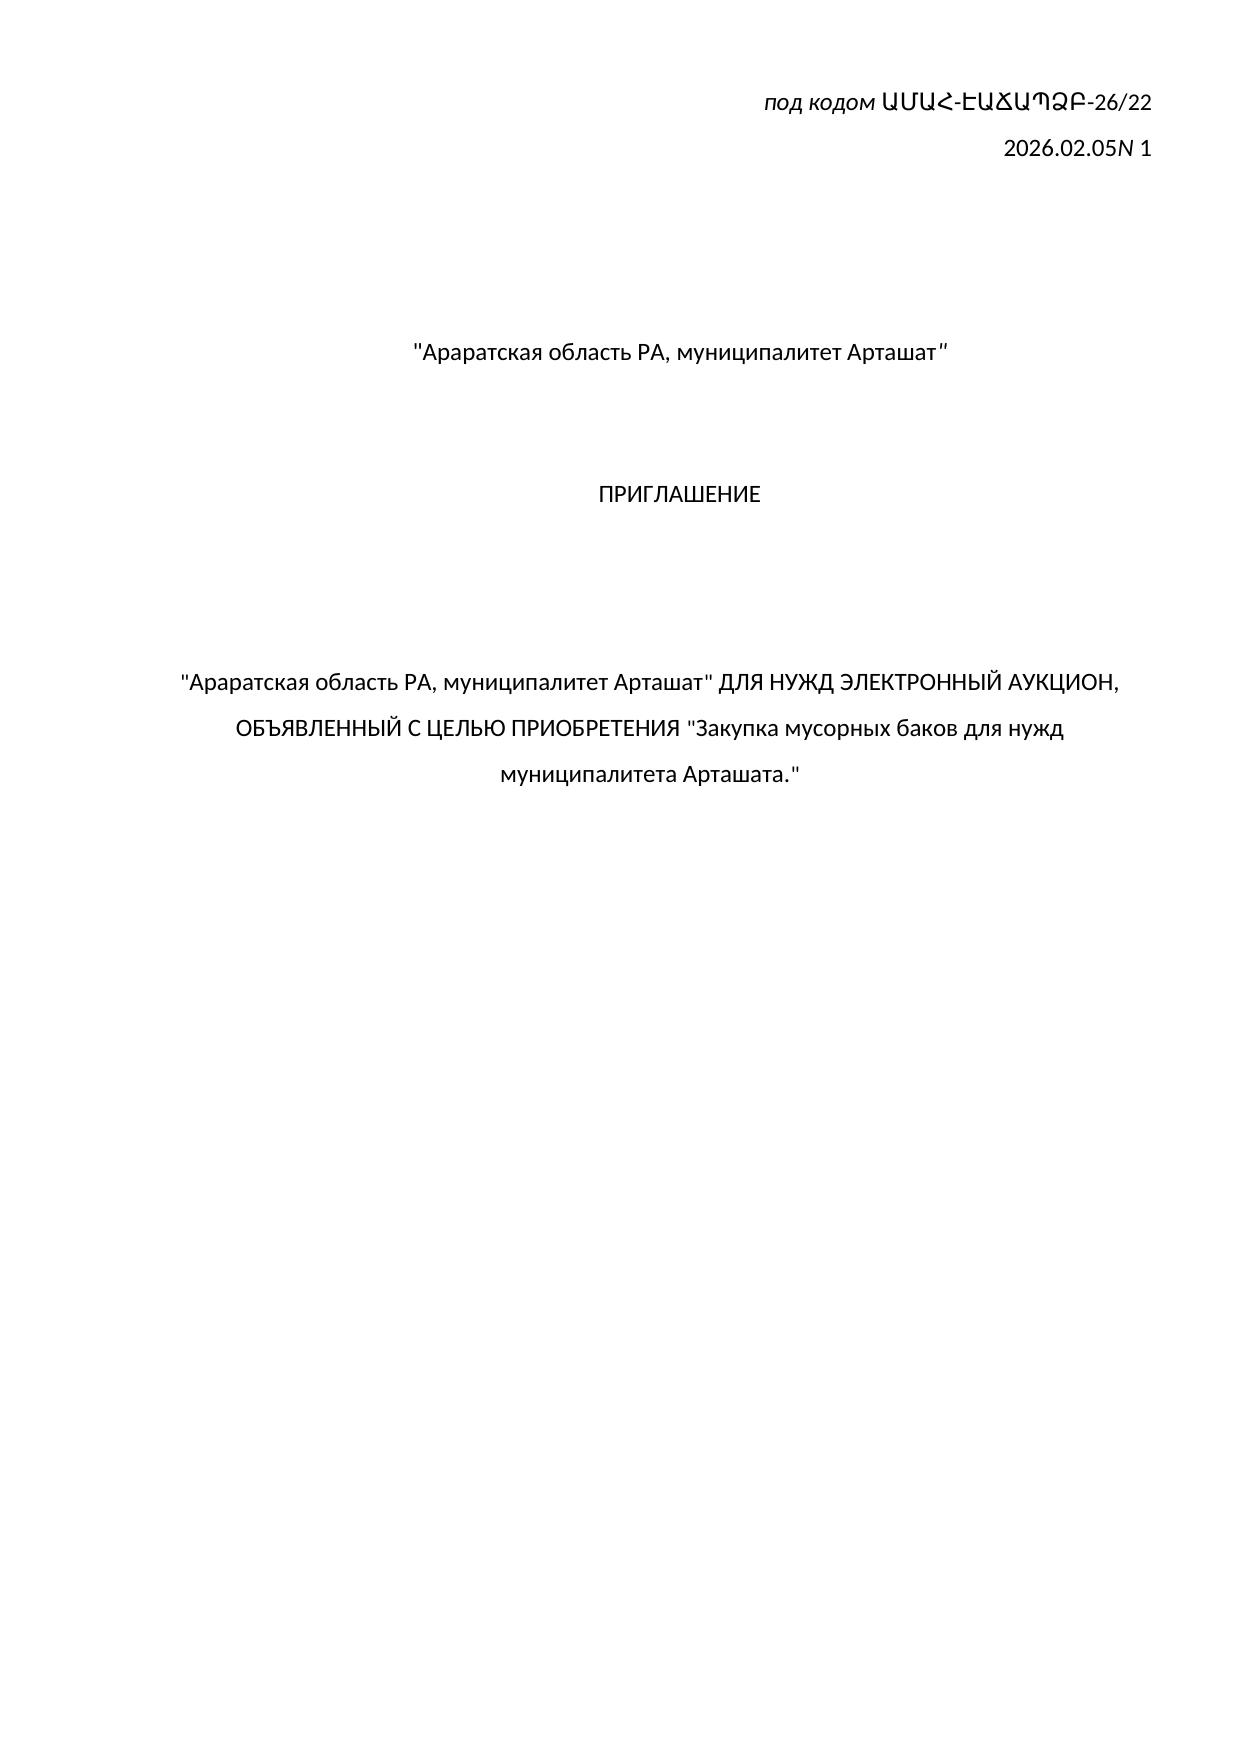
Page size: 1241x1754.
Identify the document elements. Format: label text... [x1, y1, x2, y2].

text "Араратская область РА, муниципалитет Арташат" ДЛЯ НУЖД ЭЛЕКТРОННЫЙ АУКЦИОН, [148, 666, 1152, 697]
text ОБЪЯВЛЕННЫЙ С ЦЕЛЬЮ ПРИОБРЕТЕНИЯ "Закупка мусорных баков для нужд муниципалитета Арташата." [148, 712, 1152, 788]
text ПРИГЛАШЕНИЕ [148, 478, 1152, 508]
text под кодом ԱՄԱՀ-ԷԱՃԱՊՁԲ-26/22 2026.02.05 N 1 [148, 86, 1152, 163]
text "Араратская область РА, муниципалитет Арташат" [148, 336, 1152, 367]
